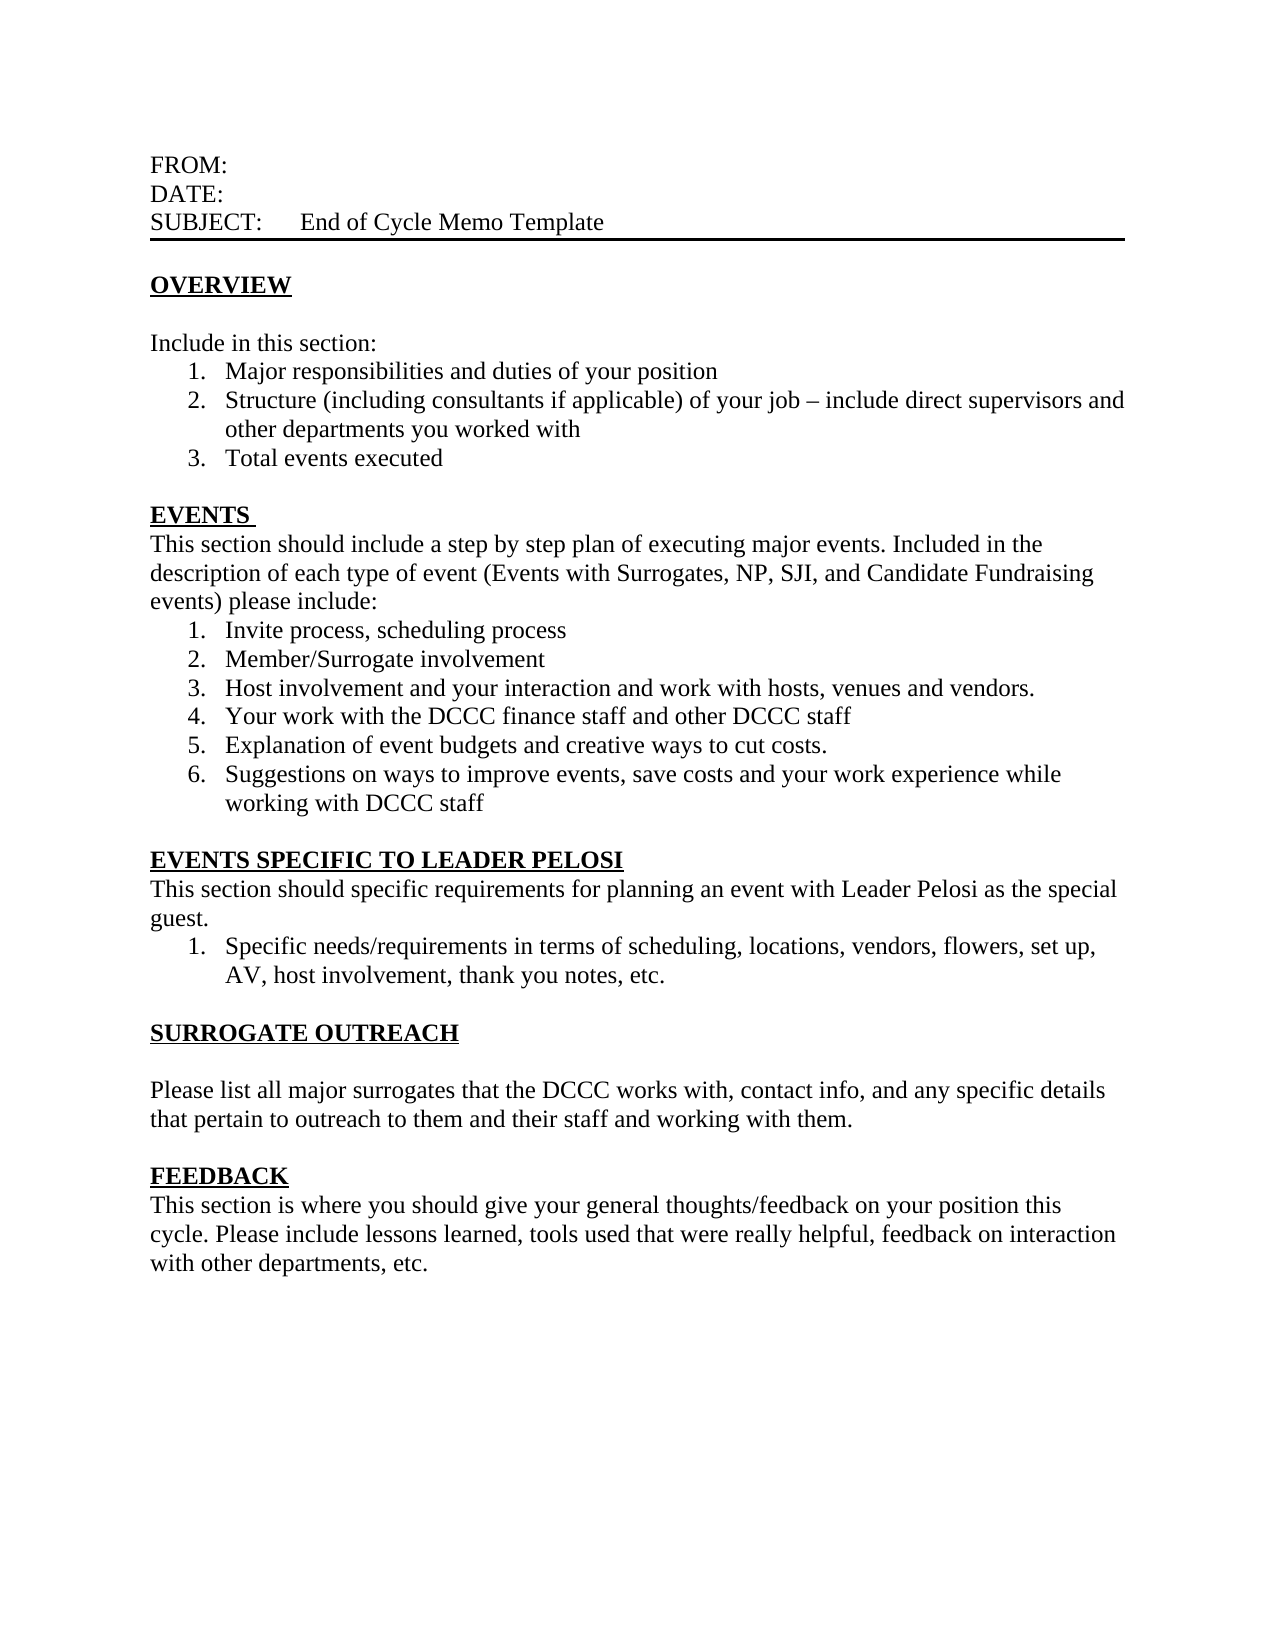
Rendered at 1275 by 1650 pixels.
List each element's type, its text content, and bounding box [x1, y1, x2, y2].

list Specific needs/requirements in terms of scheduling, locations, vendors, flowers, set up, AV, host involvement, thank you notes, etc. [187, 931, 1125, 989]
text OVERVIEW [150, 270, 1125, 299]
list Member/Surrogate involvement [187, 644, 1125, 673]
text This section should specific requirements for planning an event with Leader Pelosi as the special guest. [150, 874, 1125, 931]
text DATE: [150, 179, 1125, 207]
text SURROGATE OUTREACH [150, 1018, 1125, 1046]
list Your work with the DCCC finance staff and other DCCC staff [187, 701, 1125, 730]
list Explanation of event budgets and creative ways to cut costs. [187, 730, 1125, 759]
text SUBJECT: End of Cycle Memo Template [150, 207, 1125, 238]
text This section is where you should give your general thoughts/feedback on your position this cycle. Please include lessons learned, tools used that were really helpful, feedback on interaction with other departments, etc. [150, 1190, 1125, 1276]
text FROM: [150, 150, 1125, 179]
list Structure (including consultants if applicable) of your job – include direct supervisors and other departments you worked with [187, 385, 1125, 443]
text Include in this section: [150, 328, 1125, 356]
text EVENTS [150, 500, 1125, 529]
text Please list all major surrogates that the DCCC works with, contact info, and any specific details that pertain to outreach to them and their staff and working with them. [150, 1046, 1125, 1133]
list Major responsibilities and duties of your position [187, 356, 1125, 385]
list Suggestions on ways to improve events, save costs and your work experience while working with DCCC staff [187, 759, 1125, 816]
list Host involvement and your interaction and work with hosts, venues and vendors. [187, 673, 1125, 701]
list Invite process, scheduling process [187, 615, 1125, 644]
list Total events executed [187, 443, 1125, 471]
text EVENTS SPECIFIC TO LEADER PELOSI [150, 845, 1125, 874]
text This section should include a step by step plan of executing major events. Included in the description of each type of event (Events with Surrogates, NP, SJI, and Candidate Fundraising events) please include: [150, 529, 1125, 615]
text FEEDBACK [150, 1161, 1125, 1190]
